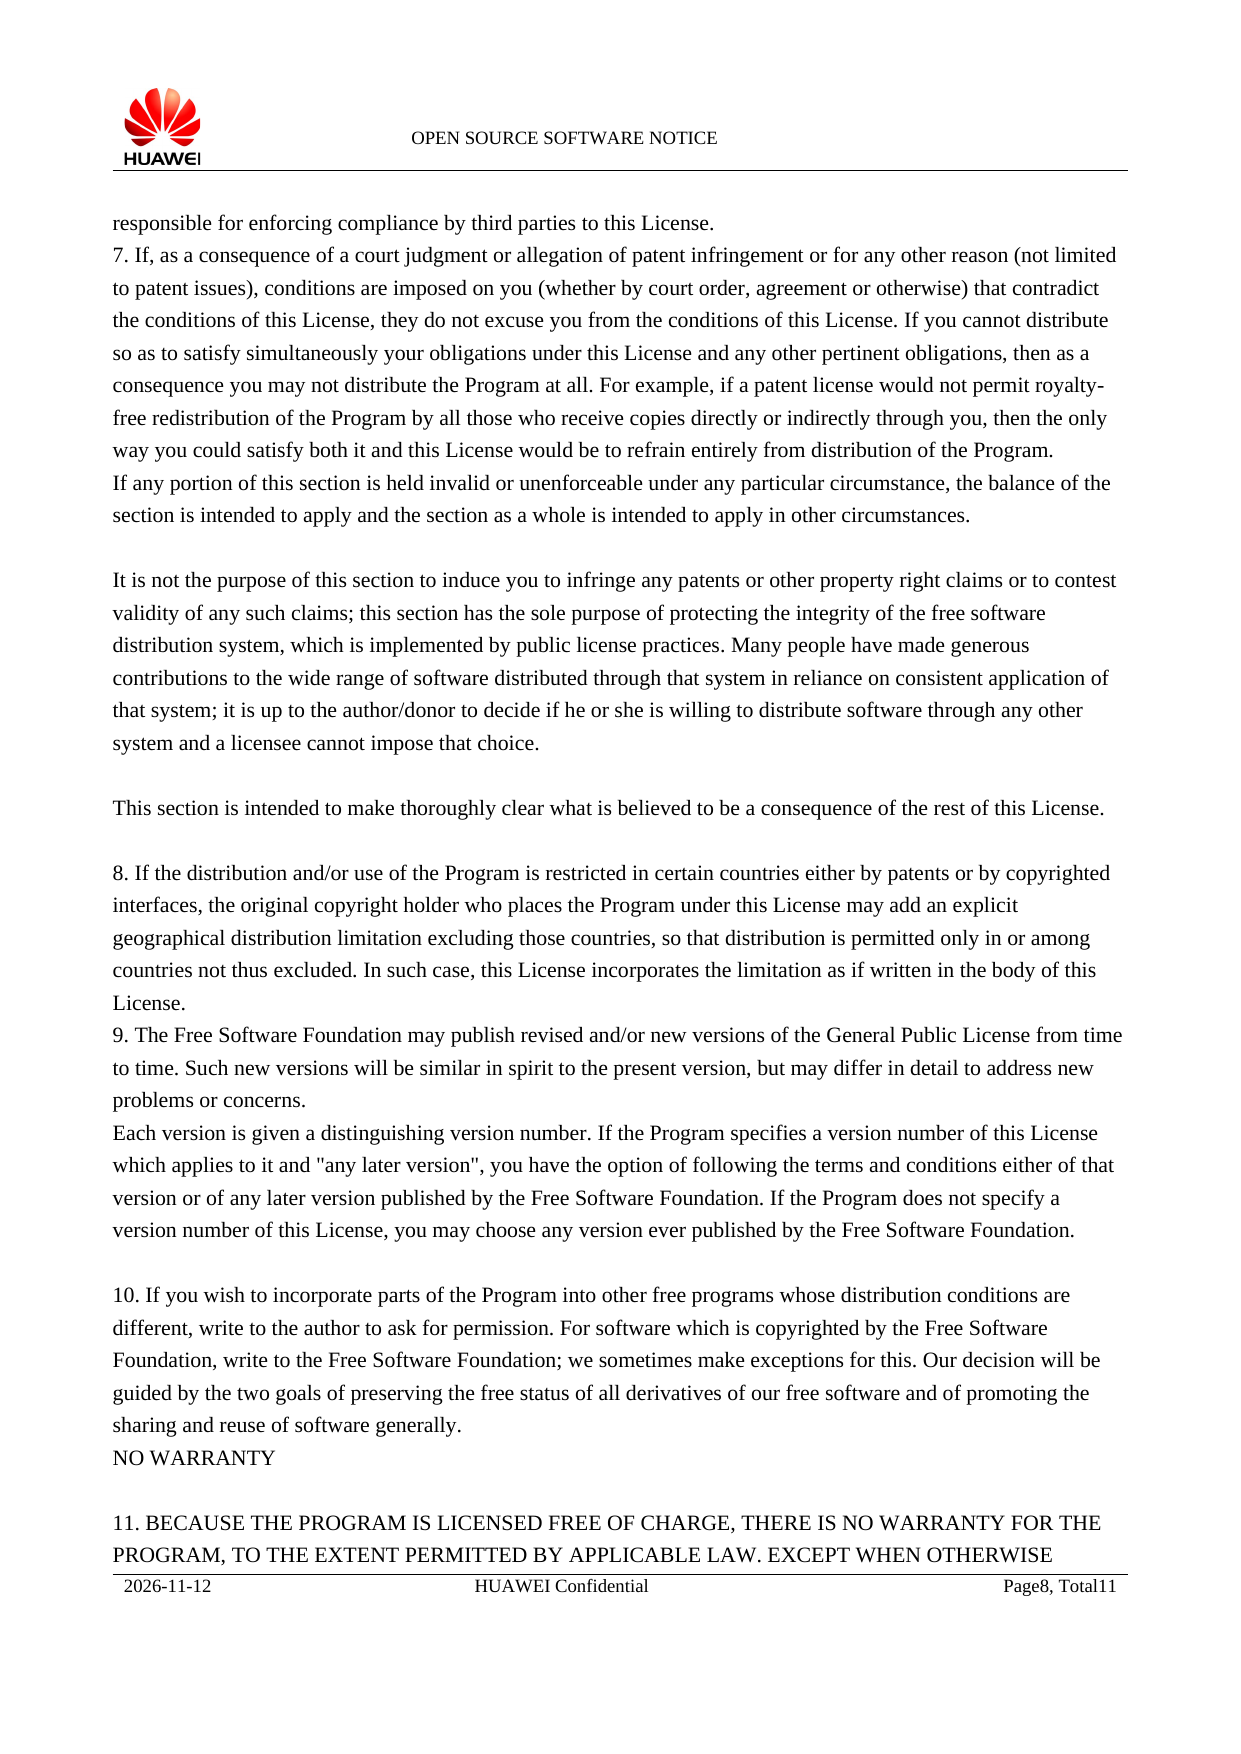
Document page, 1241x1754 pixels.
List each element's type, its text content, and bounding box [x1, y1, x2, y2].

picture [124, 88, 201, 165]
